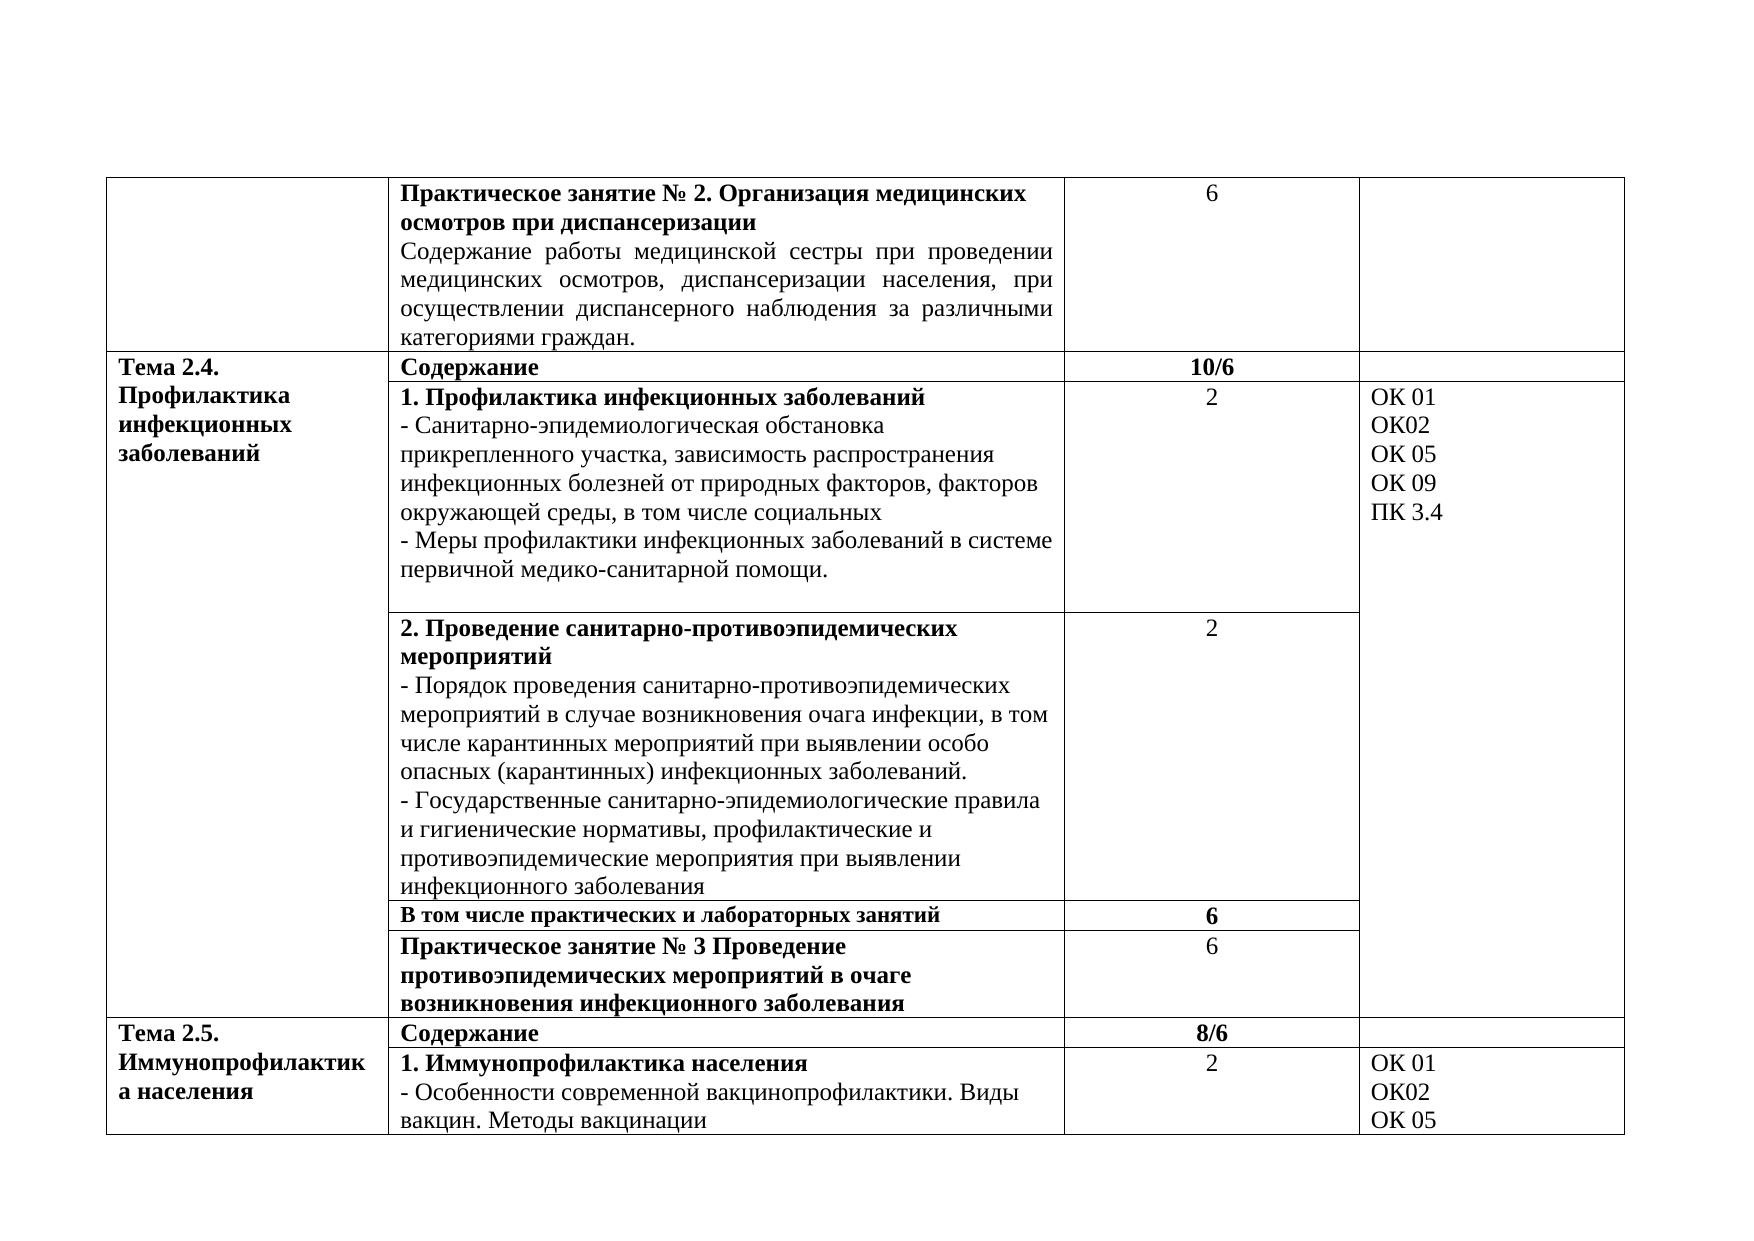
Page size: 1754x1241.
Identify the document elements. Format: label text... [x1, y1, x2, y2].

table_cell 2. Проведение санитарно-противоэпидемических мероприятий - Порядок проведения санитарно-противоэпидемических мероприятий в случае возникновения очага инфекции, в том числе карантинных мероприятий при выявлении особо опасных (карантинных) инфекционных заболеваний. - Государственные санитарно-эпидемиологические правила и гигиенические нормативы, профилактические и противоэпидемические мероприятия при выявлении инфекционного заболевания [389, 613, 1064, 900]
table_cell 2 [1065, 1048, 1359, 1134]
table_cell Тема 2.5. Иммунопрофилактика населения [107, 1018, 388, 1134]
table_cell Практическое занятие № 3 Проведение противоэпидемических мероприятий в очаге возникновения инфекционного заболевания [389, 931, 1064, 1017]
table_cell 6 [1065, 931, 1359, 1017]
table_cell Содержание [389, 1018, 1064, 1047]
table_cell Тема 2.4. Профилактика инфекционных заболеваний [107, 352, 388, 1017]
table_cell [1360, 1048, 1624, 1134]
table_cell 2 [1065, 382, 1359, 612]
table_cell [1360, 1018, 1624, 1047]
table_cell 6 [1065, 178, 1359, 351]
table_cell Содержание [389, 352, 1064, 381]
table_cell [389, 1048, 1064, 1134]
table_cell В том числе практических и лабораторных занятий [389, 901, 1064, 930]
table_cell 8/6 [1065, 1018, 1359, 1047]
table_cell 6 [1065, 901, 1359, 930]
table_cell 2 [1065, 613, 1359, 900]
table_cell ОК 01 ОК02 ОК 05 ОК 09 ПК 3.4 [1360, 382, 1624, 1017]
table_cell 1. Профилактика инфекционных заболеваний - Санитарно-эпидемиологическая обстановка прикрепленного участка, зависимость распространения инфекционных болезней от природных факторов, факторов окружающей среды, в том числе социальных - Меры профилактики инфекционных заболеваний в системе первичной медико-санитарной помощи. [389, 382, 1064, 612]
table_cell Практическое занятие № 2. Организация медицинских осмотров при диспансеризации Содержание работы медицинской сестры при проведении медицинских осмотров, диспансеризации населения, при осуществлении диспансерного наблюдения за различными категориями граждан. [389, 178, 1064, 351]
table_cell 10/6 [1065, 352, 1359, 381]
table_cell [1360, 352, 1624, 381]
